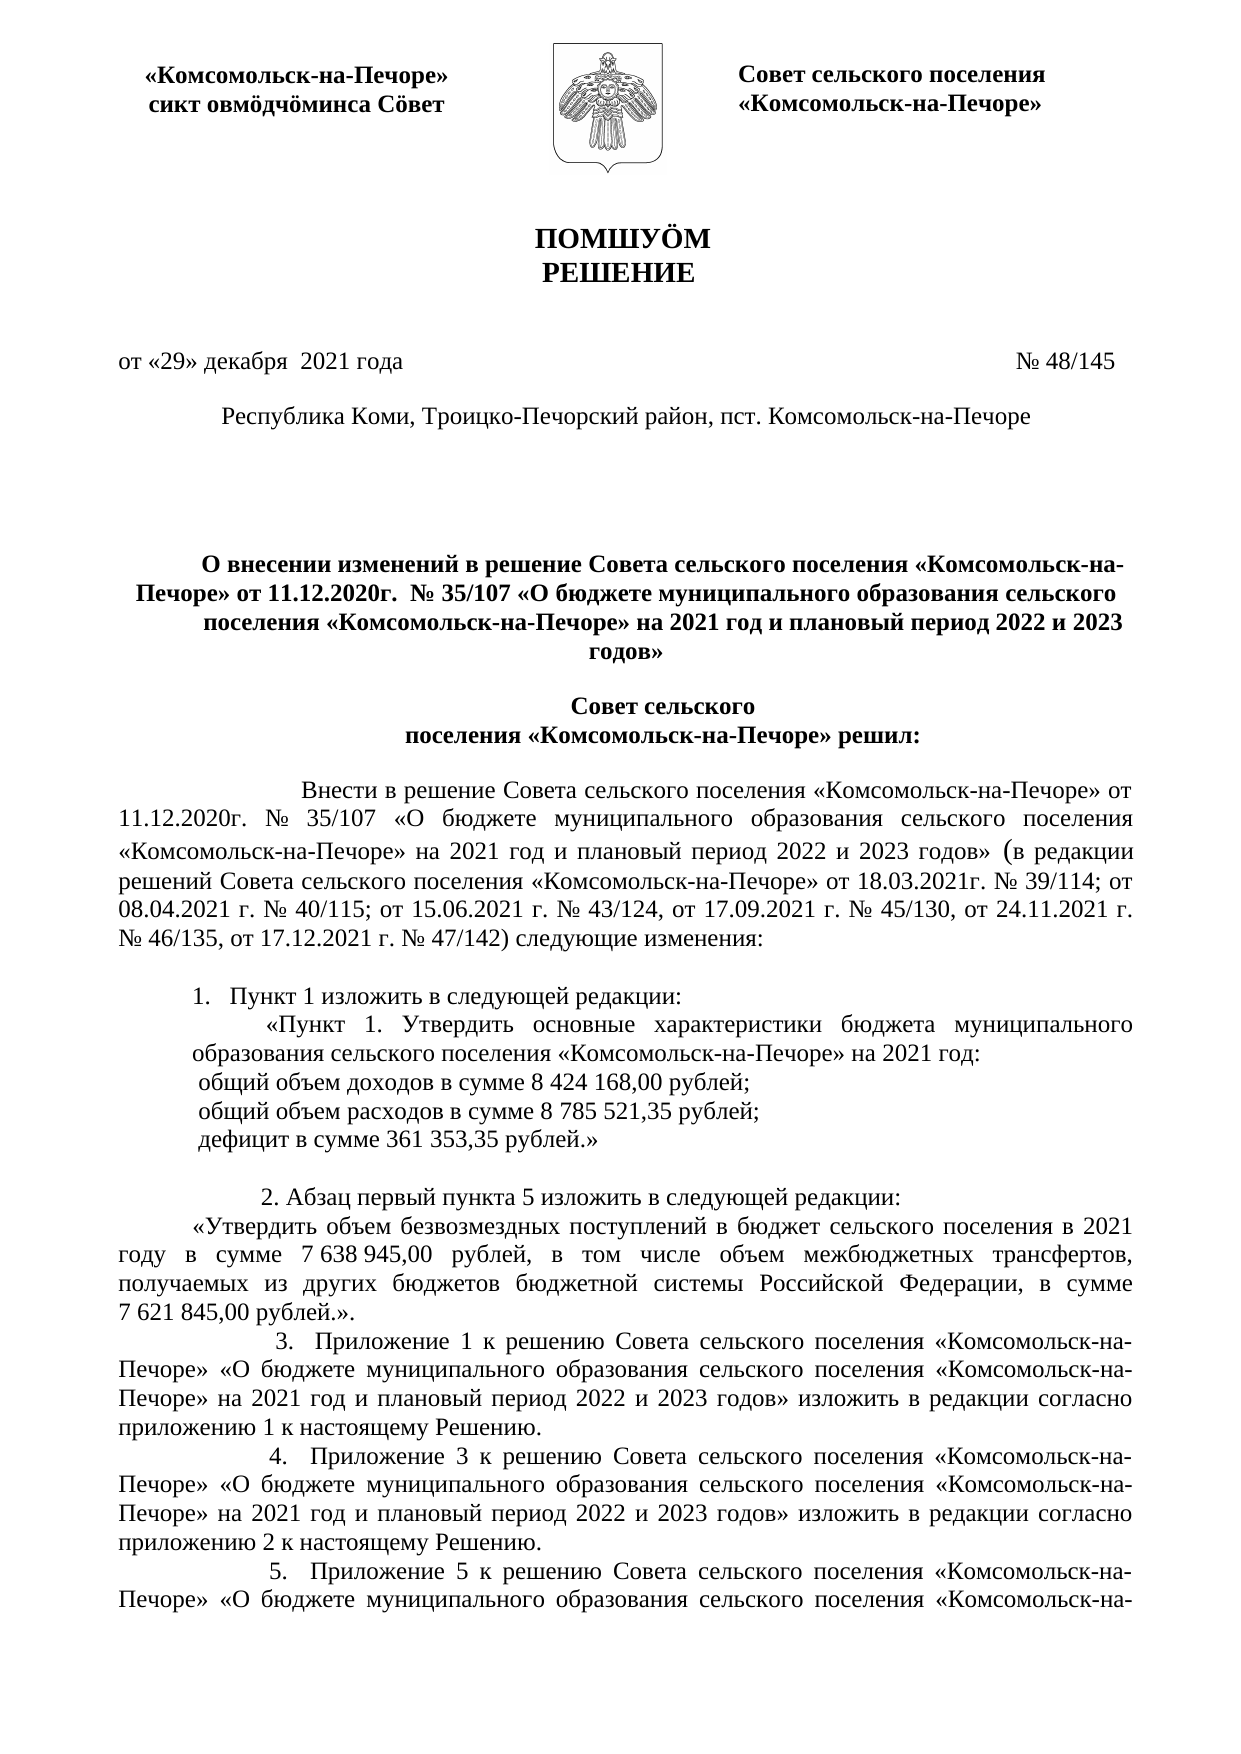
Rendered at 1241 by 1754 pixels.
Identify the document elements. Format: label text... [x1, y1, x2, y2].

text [118, 1556, 1134, 1613]
picture [548, 43, 668, 175]
text 3. Приложение 1 к решению Совета сельского поселения «Комсомольск-на-Печоре» «О бюджете муниципального образования сельского поселения «Комсомольск-на-Печоре» на 2021 год и плановый период 2022 и 2023 годов» изложить в редакции согласно приложению 1 к настоящему Решению. [118, 1326, 1134, 1441]
text «Пункт 1. Утвердить основные характеристики бюджета муниципального образования сельского поселения «Комсомольск-на-Печоре» на 2021 год: [192, 1009, 1134, 1067]
text общий объем доходов в сумме 8 424 168,00 рублей; [118, 1067, 1134, 1096]
text ПОМШУÖМ [118, 221, 1134, 255]
list Пункт 1 изложить в следующей редакции: [192, 981, 1134, 1009]
text 4. Приложение 3 к решению Совета сельского поселения «Комсомольск-на-Печоре» «О бюджете муниципального образования сельского поселения «Комсомольск-на-Печоре» на 2021 год и плановый период 2022 и 2023 годов» изложить в редакции согласно приложению 2 к настоящему Решению. [118, 1441, 1134, 1556]
text дефицит в сумме 361 353,35 рублей.» [118, 1124, 1134, 1153]
text О внесении изменений в решение Совета сельского поселения «Комсомольск-на-Печоре» от 11.12.2020г. № 35/107 «О бюджете муниципального образования сельского [118, 549, 1134, 607]
text 2. Абзац первый пункта 5 изложить в следующей редакции: [118, 1182, 1134, 1211]
text от «29» декабря 2021 года № 48/145 [118, 346, 1134, 375]
text поселения «Комсомольск-на-Печоре» решил: [118, 720, 1134, 748]
text Республика Коми, Троицко-Печорский район, пст. Комсомольск-на-Печоре [118, 401, 1134, 430]
text РЕШЕНИЕ [118, 255, 1134, 288]
text поселения «Комсомольск-на-Печоре» на 2021 год и плановый период 2022 и 2023 годов» [118, 607, 1134, 664]
text общий объем расходов в сумме 8 785 521,35 рублей; [118, 1096, 1134, 1124]
text Внести в решение Совета сельского поселения «Комсомольск-на-Печоре» от 11.12.2020г. № 35/107 «О бюджете муниципального образования сельского поселения «Комсомольск-на-Печоре» на 2021 год и плановый период 2022 и 2023 годов» (в редакции решений Совета сельского поселения «Комсомольск-на-Печоре» от 18.03.2021г. № 39/114; от 08.04.2021 г. № 40/115; от 15.06.2021 г. № 43/124, от 17.09.2021 г. № 45/130, от 24.11.2021 г. № 46/135, от 17.12.2021 г. № 47/142) следующие изменения: [118, 775, 1134, 952]
text Совет сельского [118, 691, 1134, 720]
text «Утвердить объем безвозмездных поступлений в бюджет сельского поселения в 2021 году в сумме 7 638 945,00 рублей, в том числе объем межбюджетных трансфертов, получаемых из других бюджетов бюджетной системы Российской Федерации, в сумме 7 621 845,00 рублей.». [118, 1211, 1134, 1326]
